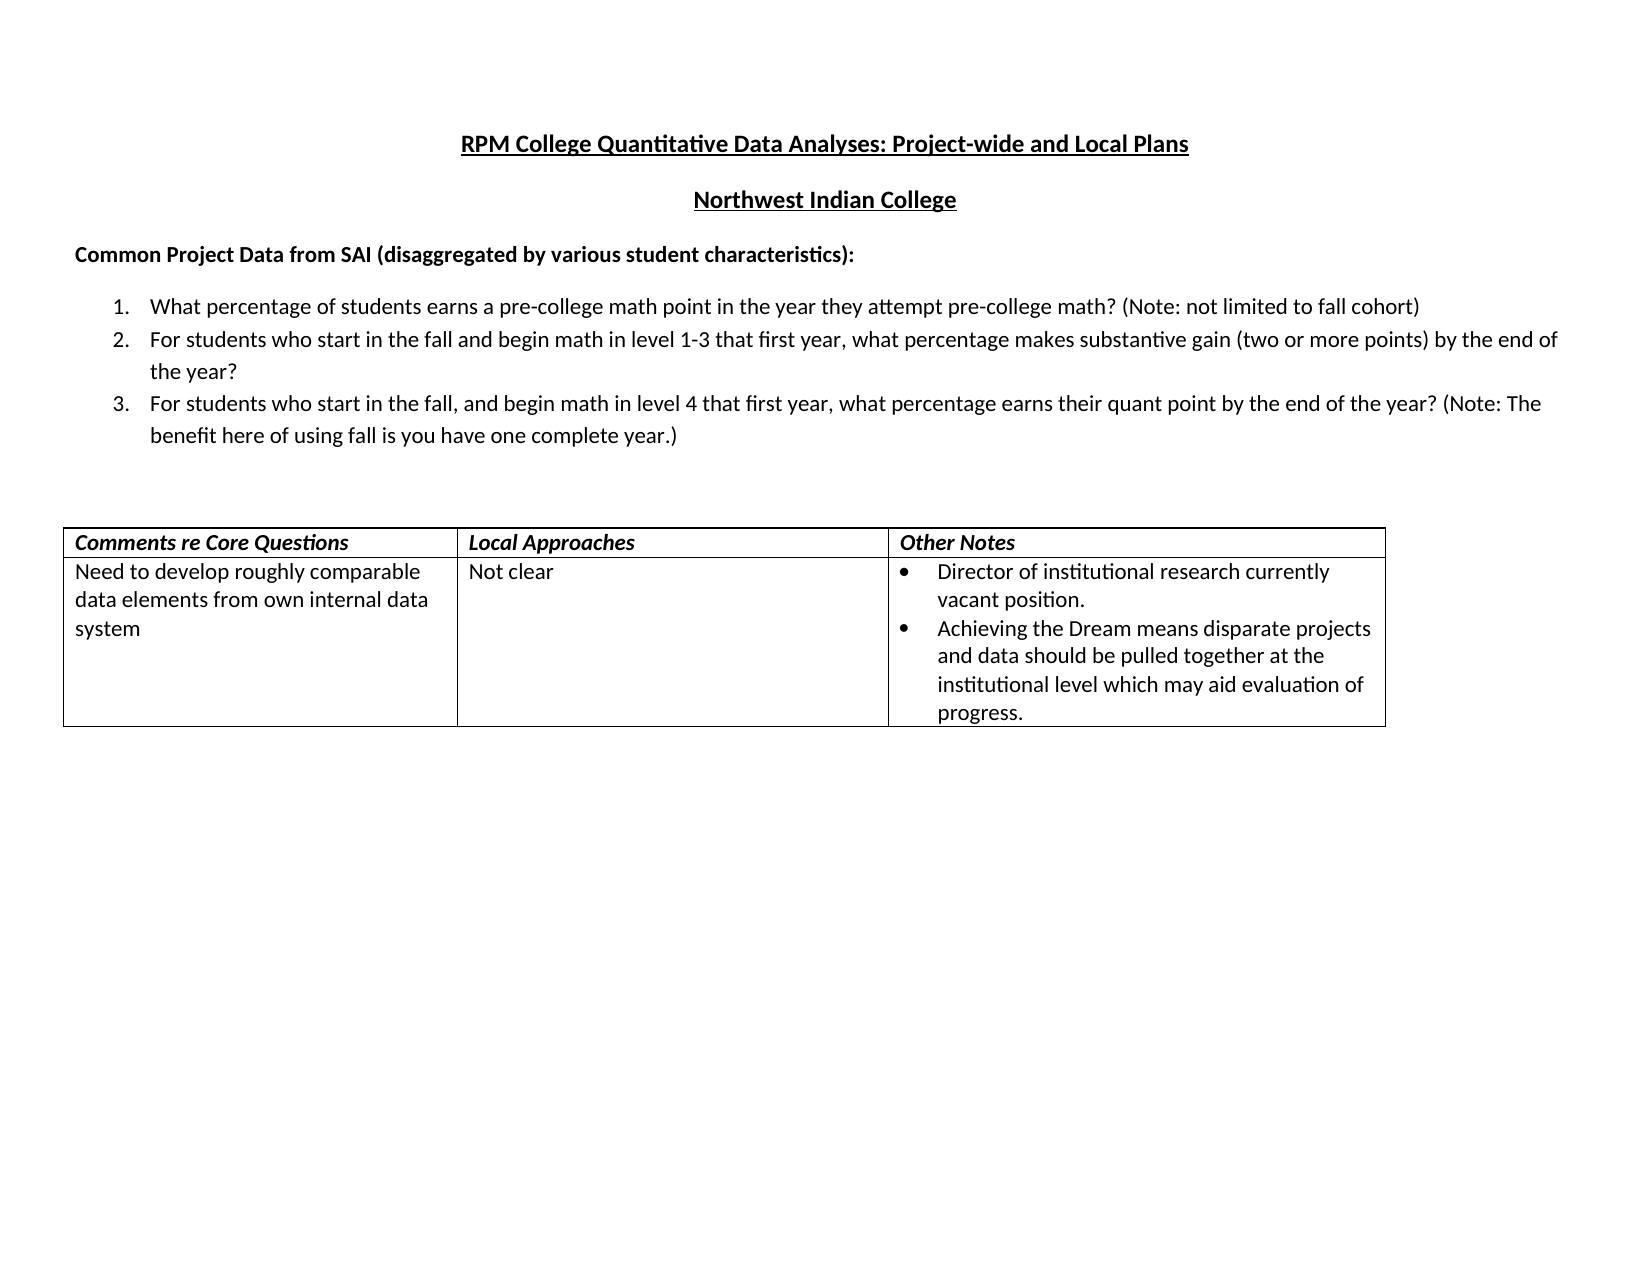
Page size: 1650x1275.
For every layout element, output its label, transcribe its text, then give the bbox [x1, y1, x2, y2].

table_header Local Approaches [458, 529, 888, 557]
list For students who start in the fall, and begin math in level 4 that first year, what percentage earns their quant point by the end of the year? (Note: The benefit here of using fall is you have one complete year.) [112, 389, 1575, 449]
table_cell Director of institutional research currently vacant position. Achieving the Dream means disparate projects and data should be pulled together at the institutional level which may aid evaluation of progress. [889, 558, 1385, 726]
list For students who start in the fall and begin math in level 1-3 that first year, what percentage makes substantive gain (two or more points) by the end of the year? [112, 325, 1575, 385]
text RPM College Quantitative Data Analyses: Project-wide and Local Plans [75, 128, 1575, 158]
text Northwest Indian College [75, 184, 1575, 214]
table_header Comments re Core Questions [64, 529, 457, 557]
table_cell Need to develop roughly comparable data elements from own internal data system [64, 558, 457, 726]
text Common Project Data from SAI (disaggregated by various student characteristics): [75, 240, 1575, 268]
table_cell Not clear [458, 558, 888, 726]
list What percentage of students earns a pre-college math point in the year they attempt pre-college math? (Note: not limited to fall cohort) [112, 293, 1575, 321]
table_header Other Notes [889, 529, 1385, 557]
